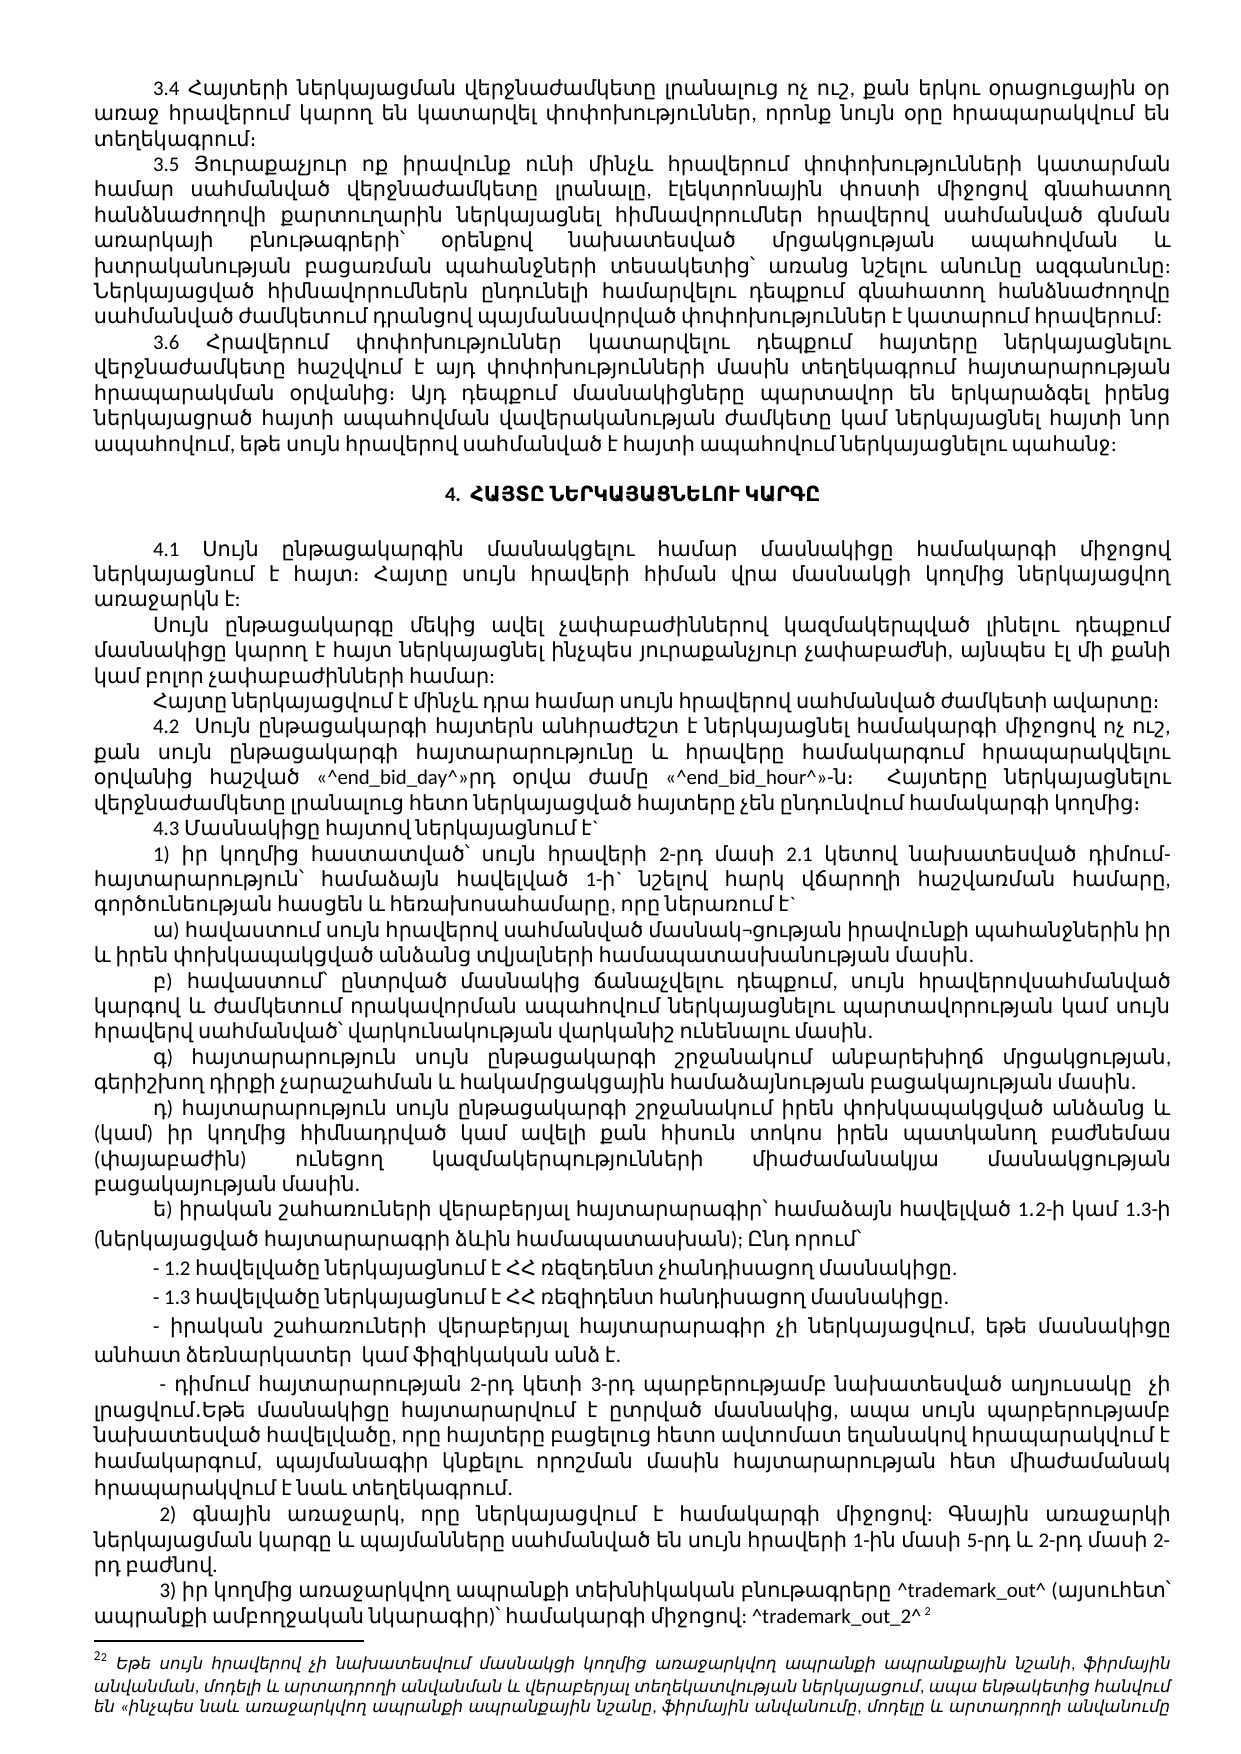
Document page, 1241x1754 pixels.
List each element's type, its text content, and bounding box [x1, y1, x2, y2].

text 1) իր կողմից հաստատված՝ սույն հրավերի 2-րդ մասի 2.1 կետով նախատեսված դիմում-հայտարարություն՝ համաձայն հավելված 1-ի` նշելով հարկ վճարողի հաշվառման համարը, գործունեության հասցեն և հեռախոսահամարը, որը ներառում է` [94, 841, 1171, 917]
text 2) գնային առաջարկ, որը ներկայացվում է համակարգի միջոցով: Գնային առաջարկի ներկայացման կարգը և պայմանները սահմանված են սույն հրավերի 1-ին մասի 5-րդ և 2-րդ մասի 2-րդ բաժնով. [94, 1501, 1171, 1578]
text 3.5 Յուրաքաչյուր ոք իրավունք ունի մինչև հրավերում փոփոխությունների կատարման համար սահմանված վերջնաժամկետը լրանալը, էլեկտրոնային փոստի միջոցով գնահատող հանձնաժողովի քարտուղարին ներկայացնել հիմնավորումներ հրավերով սահմանված գնման առարկայի բնութագրերի՝ օրենքով նախատեսված մրցակցության ապահովման և խտրականության բացառման պահանջների տեսակետից՝ առանց նշելու անունը ազգանունը: Ներկայացված հիմնավորումներն ընդունելի համարվելու դեպքում գնահատող հանձնաժողովը սահմանված ժամկետում դրանցով պայմանավորված փոփոխություններ է կատարում հրավերում: [94, 151, 1171, 329]
text 4.2 Սույն ընթացակարգի հայտերն անհրաժեշտ է ներկայացնել համակարգի միջոցով ոչ ուշ, քան սույն ընթացակարգի հայտարարությունը և հրավերը համակարգում հրապարակվելու օրվանից հաշված «^end_bid_day^»րդ օրվա ժամը «^end_bid_hour^»-ն։ Հայտերը ներկայացնելու վերջնաժամկետը լրանալուց հետո ներկայացված հայտերը չեն ընդունվում համակարգի կողմից։ [94, 714, 1171, 815]
text 3.4 Հայտերի ներկայացման վերջնաժամկետը լրանալուց ոչ ուշ, քան երկու օրացուցային օր առաջ հրավերում կարող են կատարվել փոփոխություններ, որոնք նույն օրը հրապարակվում են տեղեկագրում։ [94, 75, 1171, 151]
text 4.3 Մասնակիցը հայտով ներկայացնում է` [94, 815, 1171, 841]
text - դիմում հայտարարության 2-րդ կետի 3-րդ պարբերությամբ նախատեսված աղյուսակը չի լրացվում․Եթե մասնակիցը հայտարարվում է ըտրված մասնակից, ապա սույն պարբերությամբ նախատեսված հավելվածը, որը հայտերը բացելուց հետո ավտոմատ եղանակով հրապարակվում է համակարգում, պայմանագիր կնքելու որոշման մասին հայտարարության հետ միաժամանակ հրապարակվում է նաև տեղեկագրում. [94, 1372, 1171, 1501]
text 4. ՀԱՅՏԸ ՆԵՐԿԱՅԱՑՆԵԼՈՒ ԿԱՐԳԸ [94, 482, 1171, 507]
text 4.1 Սույն ընթացակարգին մասնակցելու համար մասնակիցը համակարգի միջոցով ներկայացնում է հայտ։ Հայտը սույն հրավերի հիման վրա մասնակցի կողմից ներկայացվող առաջարկն է: [94, 536, 1171, 612]
text ե) իրական շահառուների վերաբերյալ հայտարարագիր՝ համաձայն հավելված 1․2-ի կամ 1.3-ի (ներկայացված հայտարարագրի ձևին համապատասխան); Ընդ որում՝ [94, 1197, 1171, 1251]
text ա) հավաստում սույն հրավերով սահմանված մասնակ¬ցության իրավունքի պահանջներին իր և իրեն փոխկապակցված անձանց տվյալների համապատասխանության մասին. [94, 917, 1171, 968]
text - իրական շահառուների վերաբերյալ հայտարարագիր չի ներկայացվում, եթե մասնակիցը անհատ ձեռնարկատեր կամ ֆիզիկական անձ է. [94, 1313, 1171, 1368]
text 3) իր կողմից առաջարկվող ապրանքի տեխնիկական բնութագրերը ^trademark_out^ (այսուհետ՝ ապրանքի ամբողջական նկարագիր)՝ համակարգի միջոցով: ^trademark_out_2^ 2 [94, 1578, 1171, 1628]
text գ) հայտարարություն սույն ընթացակարգի շրջանակում անբարեխիղճ մրցակցության, գերիշխող դիրքի չարաշահման և հակամրցակցային համաձայնության բացակայության մասին. [94, 1044, 1171, 1095]
text - 1.3 հավելվածը ներկայացնում է ՀՀ ռեզիդենտ հանդիսացող մասնակիցը. [94, 1284, 1171, 1309]
text - 1.2 հավելվածը ներկայացնում է ՀՀ ռեզեդենտ չհանդիսացող մասնակիցը. [94, 1255, 1171, 1280]
text Հայտը ներկայացվում է մինչև դրա համար սույն հրավերով սահմանված ժամկետի ավարտը։ [94, 688, 1171, 714]
text բ) հավաստում՝ ընտրված մասնակից ճանաչվելու դեպքում, սույն հրավերովսահմանված կարգով և ժամկետում որակավորման ապահովում ներկայացնելու պարտավորության կամ սույն հրավերվ սահմանված՝ վարկունակության վարկանիշ ունենալու մասին. [94, 968, 1171, 1044]
text Սույն ընթացակարգը մեկից ավել չափաբաժիններով կազմակերպված լինելու դեպքում մասնակիցը կարող է հայտ ներկայացնել ինչպես յուրաքանչյուր չափաբաժնի, այնպես էլ մի քանի կամ բոլոր չափաբաժինների համար: [94, 612, 1171, 688]
text 3.6 Հրավերում փոփոխություններ կատարվելու դեպքում հայտերը ներկայացնելու վերջնաժամկետը հաշվվում է այդ փոփոխությունների մասին տեղեկագրում հայտարարության հրապարակման օրվանից։ Այդ դեպքում մասնակիցները պարտավոր են երկարաձգել իրենց ներկայացրած հայտի ապահովման վավերականության ժամկետը կամ ներկայացնել հայտի նոր ապահովում, եթե սույն հրավերով սահմանված է հայտի ապահովում ներկայացնելու պահանջ: [94, 329, 1171, 456]
text դ) հայտարարություն սույն ընթացակարգի շրջանակում իրեն փոխկապակցված անձանց և (կամ) իր կողմից հիմնադրված կամ ավելի քան հիսուն տոկոս իրեն պատկանող բաժնեմաս (փայաբաժին) ունեցող կազմակերպությունների միաժամանակյա մասնակցության բացակայության մասին. [94, 1095, 1171, 1197]
